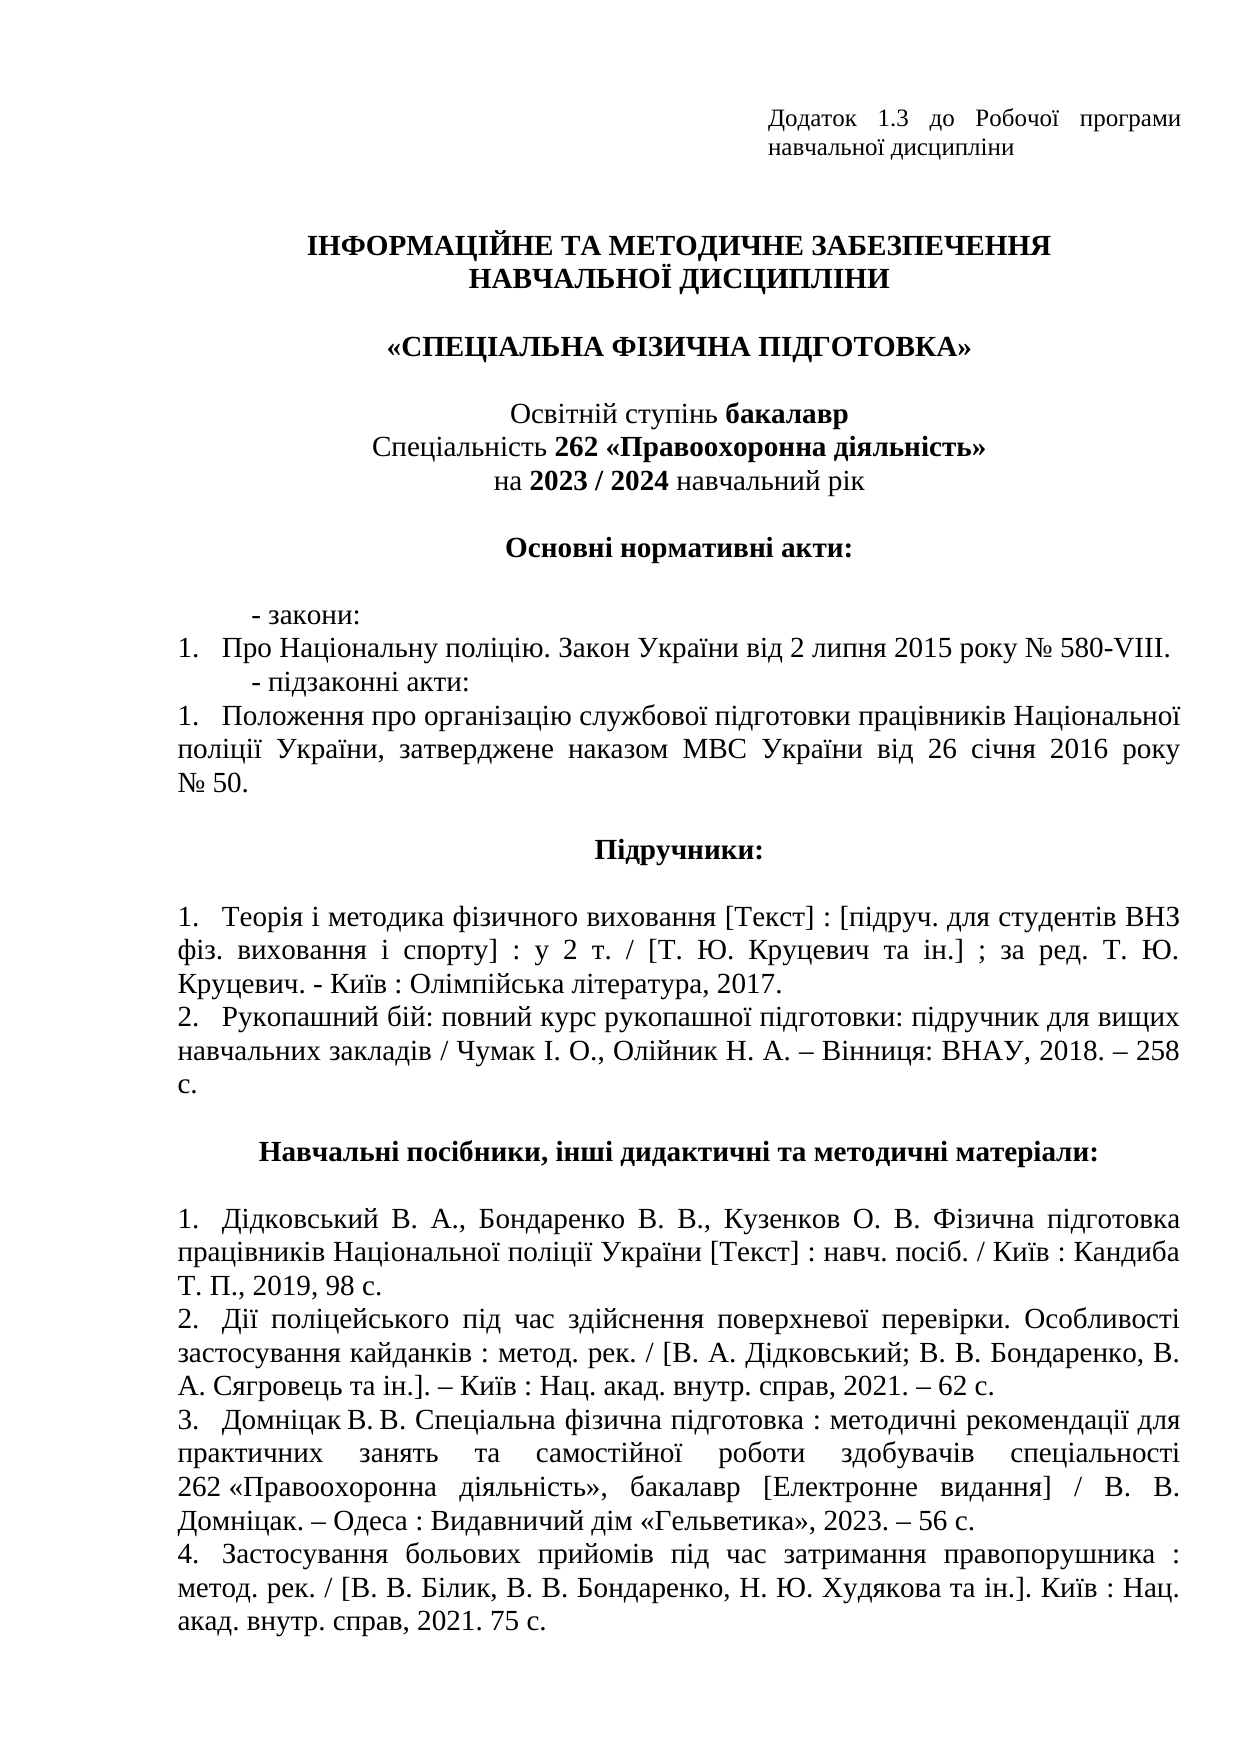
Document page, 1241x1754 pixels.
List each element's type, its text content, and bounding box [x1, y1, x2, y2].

title - закони: [177, 597, 1181, 631]
text Основні нормативні акти: [177, 530, 1181, 563]
title Застосування больових прийомів під час затримання правопорушника : метод. рек. / [В. В. Білик, В. В. Бондаренко, Н. Ю. Худякова та ін.]. Київ : Нац. акад. внутр. справ, 2021. 75 с. [177, 1536, 1181, 1637]
text Підручники: [177, 832, 1181, 865]
text ІНФОРМАЦІЙНЕ ТА МЕТОДИЧНЕ ЗАБЕЗПЕЧЕННЯ [177, 228, 1181, 262]
text Навчальні посібники, інші дидактичні та методичні матеріали: [177, 1134, 1181, 1167]
title Рукопашний бій: повний курс рукопашної підготовки: підручник для вищих навчальних закладів / Чумак І. О., Олійник Н. А. – Вінниця: ВНАУ, 2018. – 258 с. [177, 999, 1181, 1100]
title Домніцак В. В. Спеціальна фізична підготовка : методичні рекомендації для практичних занять та самостійної роботи здобувачів спеціальності 262 «Правоохоронна діяльність», бакалавр [Електронне видання] / В. В. Домніцак. – Одеса : Видавничий дім «Гельветика», 2023. – 56 с. [177, 1402, 1181, 1536]
title - підзаконні акти: [177, 664, 1181, 698]
text Спеціальність 262 «Правоохоронна діяльність» [177, 429, 1181, 463]
text НАВЧАЛЬНОЇ ДИСЦИПЛІНИ [177, 262, 1181, 295]
text на 2023 / 2024 навчальний рік [177, 463, 1181, 496]
title Дідковський В. А., Бондаренко В. В., Кузенков О. В. Фізична підготовка працівників Національної поліції України [Текст] : навч. посіб. / Київ : Кандиба Т. П., 2019, 98 с. [177, 1201, 1181, 1301]
text Освітній ступінь бакалавр [177, 396, 1181, 429]
title 1. Положення про організацію службової підготовки працівників Національної поліції України, затверджене наказом МВС України від 26 січня 2016 року № 50. [177, 698, 1181, 798]
text «СПЕЦІАЛЬНА ФІЗИЧНА ПІДГОТОВКА» [177, 329, 1181, 362]
title Дії поліцейського під час здійснення поверхневої перевірки. Особливості застосування кайданків : метод. рек. / [В. А. Дідковський; В. В. Бондаренко, В. А. Сягровець та ін.]. – Київ : Нац. акад. внутр. справ, 2021. – 62 с. [177, 1301, 1181, 1402]
text Додаток 1.3 до Робочої програми навчальної дисципліни [768, 103, 1181, 161]
title Теорія і методика фізичного виховання [Текст] : [підруч. для студентів ВНЗ фіз. виховання і спорту] : у 2 т. / [Т. Ю. Круцевич та ін.] ; за ред. Т. Ю. Круцевич. - Київ : Олімпійська література, 2017. [177, 899, 1181, 999]
title 1. Про Національну поліцію. Закон України від 2 липня 2015 року № 580-VІІІ. [177, 631, 1181, 664]
